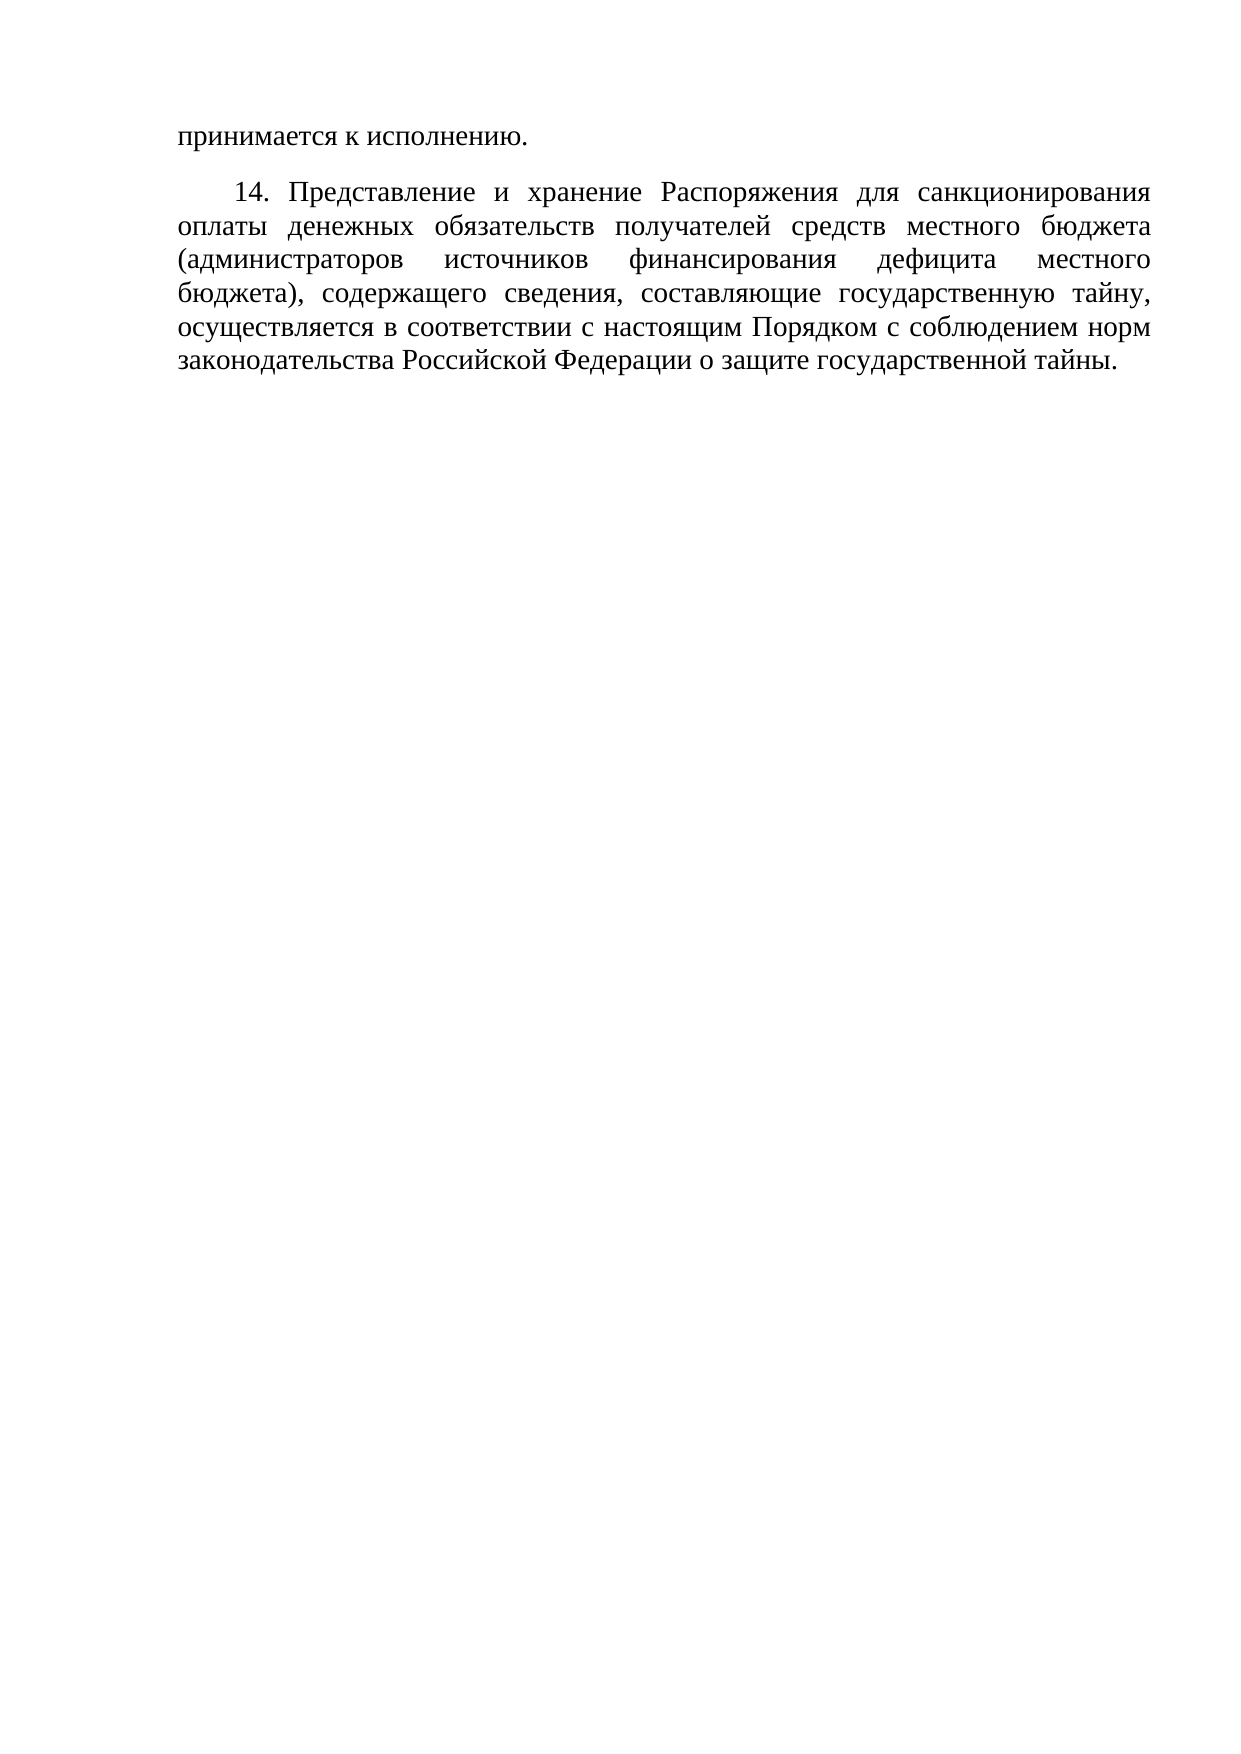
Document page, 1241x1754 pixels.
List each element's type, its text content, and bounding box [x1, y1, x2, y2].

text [177, 118, 1152, 152]
text 14. Представление и хранение Распоряжения для санкционирования оплаты денежных обязательств получателей средств местного бюджета (администраторов источников финансирования дефицита местного бюджета), содержащего сведения, составляющие государственную тайну, осуществляется в соответствии с настоящим Порядком с соблюдением норм законодательства Российской Федерации о защите государственной тайны. [177, 174, 1152, 376]
